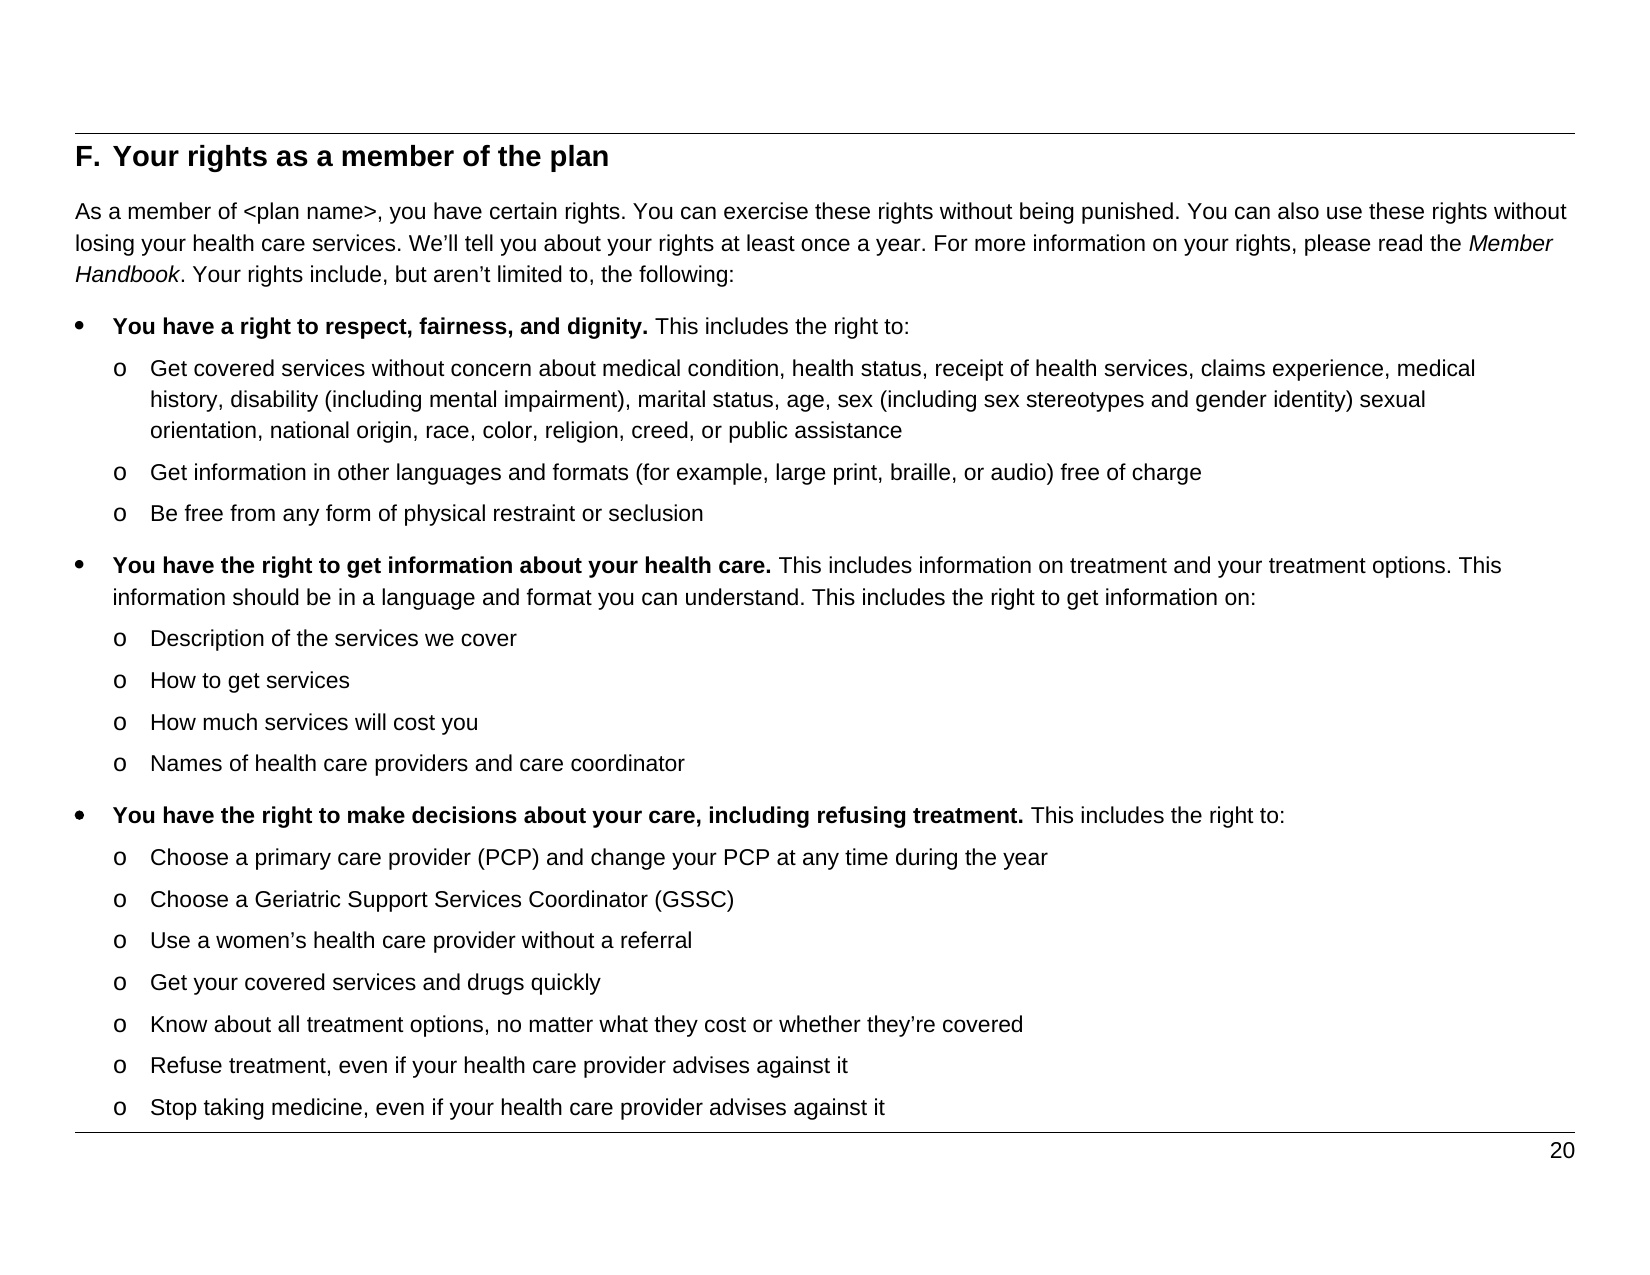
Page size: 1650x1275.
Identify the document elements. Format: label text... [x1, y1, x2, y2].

text Get information in other languages and formats (for example, large print, braille, or audio) free of charge [112, 455, 1537, 486]
text Names of health care providers and care coordinator [112, 747, 1537, 778]
text Get your covered services and drugs quickly [112, 966, 1537, 997]
text How much services will cost you [112, 705, 1537, 736]
text Get covered services without concern about medical condition, health status, receipt of health services, claims experience, medical history, disability (including mental impairment), marital status, age, sex (including sex stereotypes and gender identity) sexual orientation, national origin, race, color, religion, creed, or public assistance [112, 351, 1537, 445]
text Use a women’s health care provider without a referral [112, 924, 1537, 955]
text How to get services [112, 663, 1537, 695]
text You have a right to respect, fairness, and dignity. This includes the right to: [75, 309, 1537, 341]
text Refuse treatment, even if your health care provider advises against it [112, 1049, 1537, 1080]
text You have the right to get information about your health care. This includes information on treatment and your treatment options. This information should be in a language and format you can understand. This includes the right to get information on: [75, 549, 1537, 611]
subtitle Your rights as a member of the plan [75, 134, 1575, 174]
text As a member of <plan name>, you have certain rights. You can exercise these rights without being punished. You can also use these rights without losing your health care services. We’ll tell you about your rights at least once a year. For more information on your rights, please read the Member Handbook. Your rights include, but aren’t limited to, the following: [75, 195, 1575, 288]
text Description of the services we cover [112, 622, 1537, 653]
text Be free from any form of physical restraint or seclusion [112, 497, 1537, 528]
text You have the right to make decisions about your care, including refusing treatment. This includes the right to: [75, 799, 1537, 830]
text Stop taking medicine, even if your health care provider advises against it [112, 1091, 1537, 1122]
text Choose a Geriatric Support Services Coordinator (GSSC) [112, 882, 1537, 913]
text Choose a primary care provider (PCP) and change your PCP at any time during the year [112, 841, 1537, 872]
text Know about all treatment options, no matter what they cost or whether they’re covered [112, 1007, 1537, 1038]
